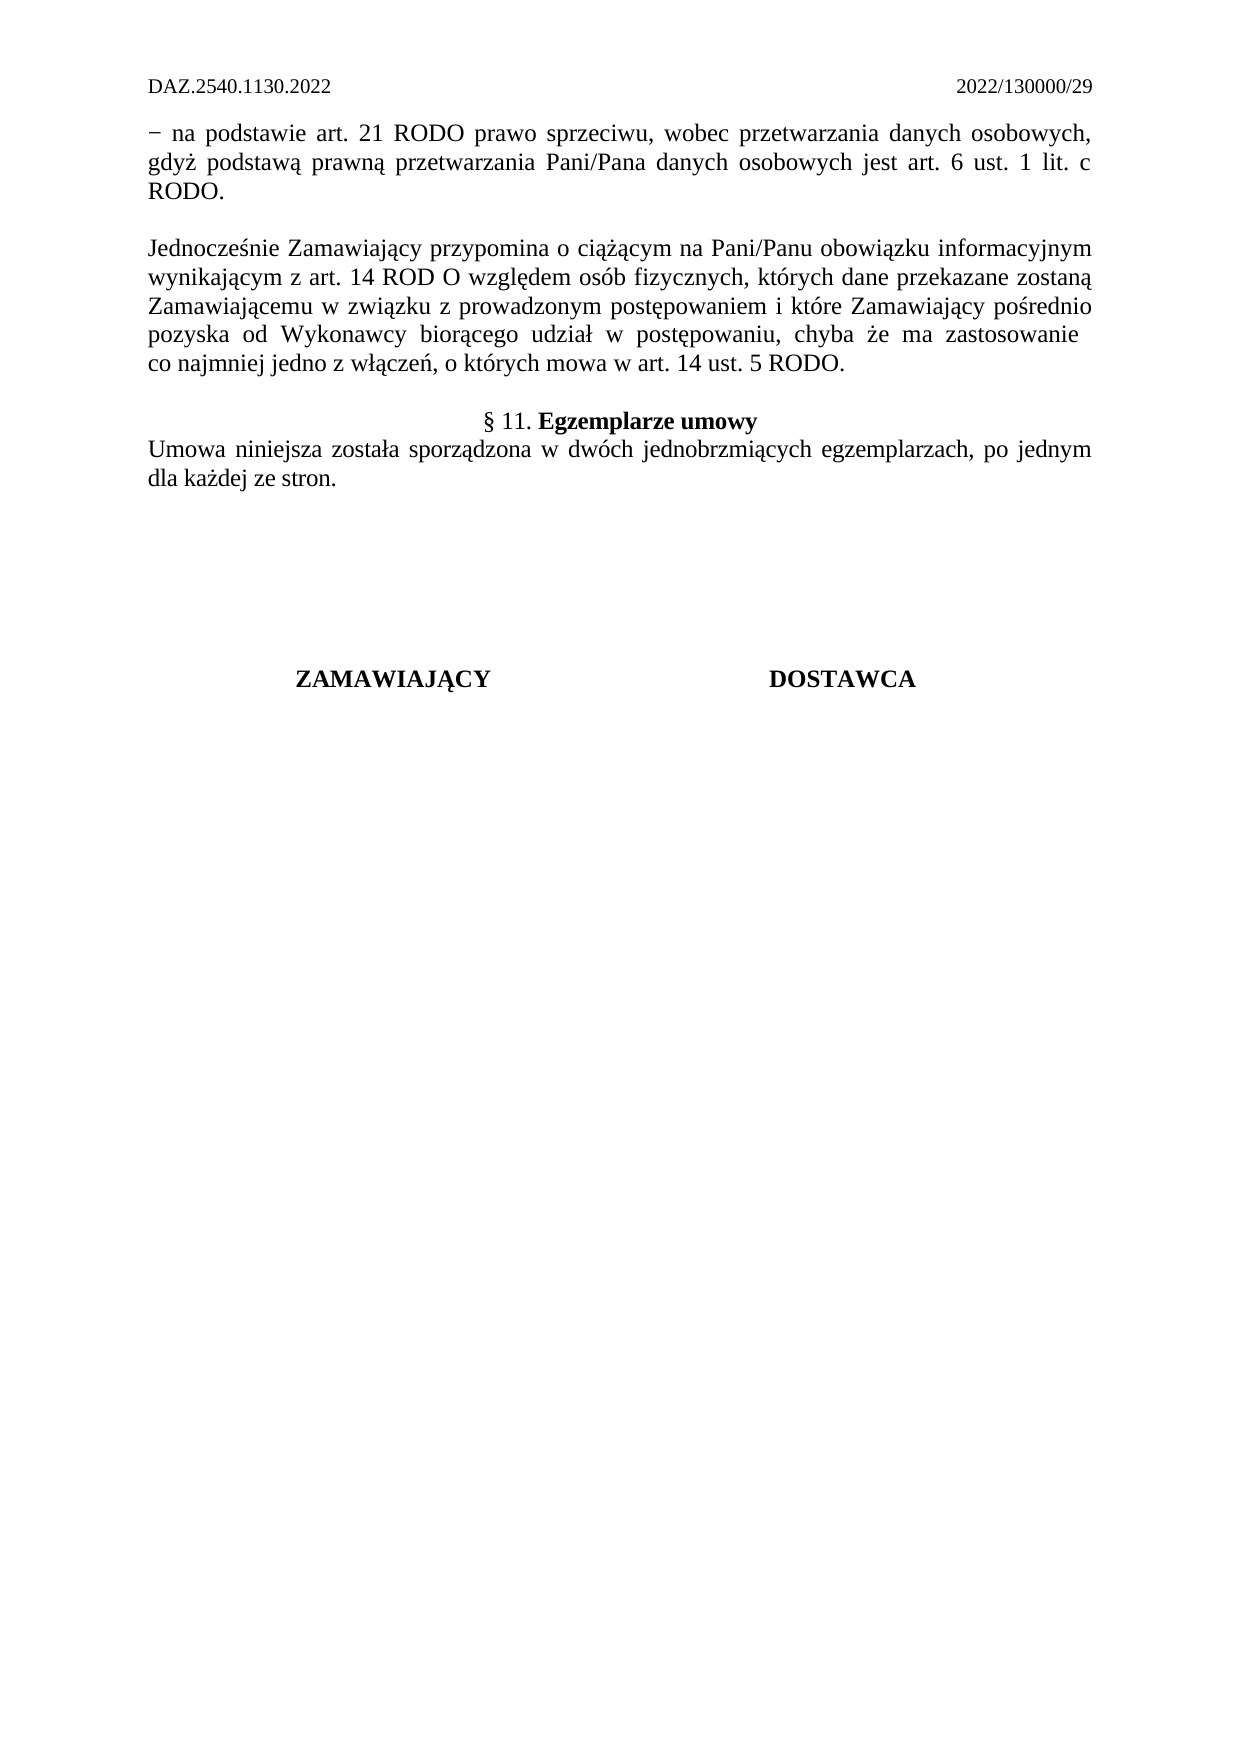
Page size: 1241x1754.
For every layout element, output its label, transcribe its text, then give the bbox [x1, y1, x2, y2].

text ZAMAWIAJĄCY DOSTAWCA [295, 664, 1093, 693]
text − na podstawie art. 21 RODO prawo sprzeciwu, wobec przetwarzania danych osobowych, gdyż podstawą prawną przetwarzania Pani/Pana danych osobowych jest art. 6 ust. 1 lit. c RODO. [148, 118, 1093, 204]
text Jednocześnie Zamawiający przypomina o ciążącym na Pani/Panu obowiązku informacyjnym wynikającym z art. 14 ROD O względem osób fizycznych, których dane przekazane zostaną Zamawiającemu w związku z prowadzonym postępowaniem i które Zamawiający pośrednio pozyska od Wykonawcy biorącego udział w postępowaniu, chyba że ma zastosowanie co najmniej jedno z włączeń, o których mowa w art. 14 ust. 5 RODO. [148, 233, 1093, 377]
text Umowa niniejsza została sporządzona w dwóch jednobrzmiących egzemplarzach, po jednym dla każdej ze stron. [148, 434, 1093, 492]
text § 11. Egzemplarze umowy [148, 406, 1093, 434]
